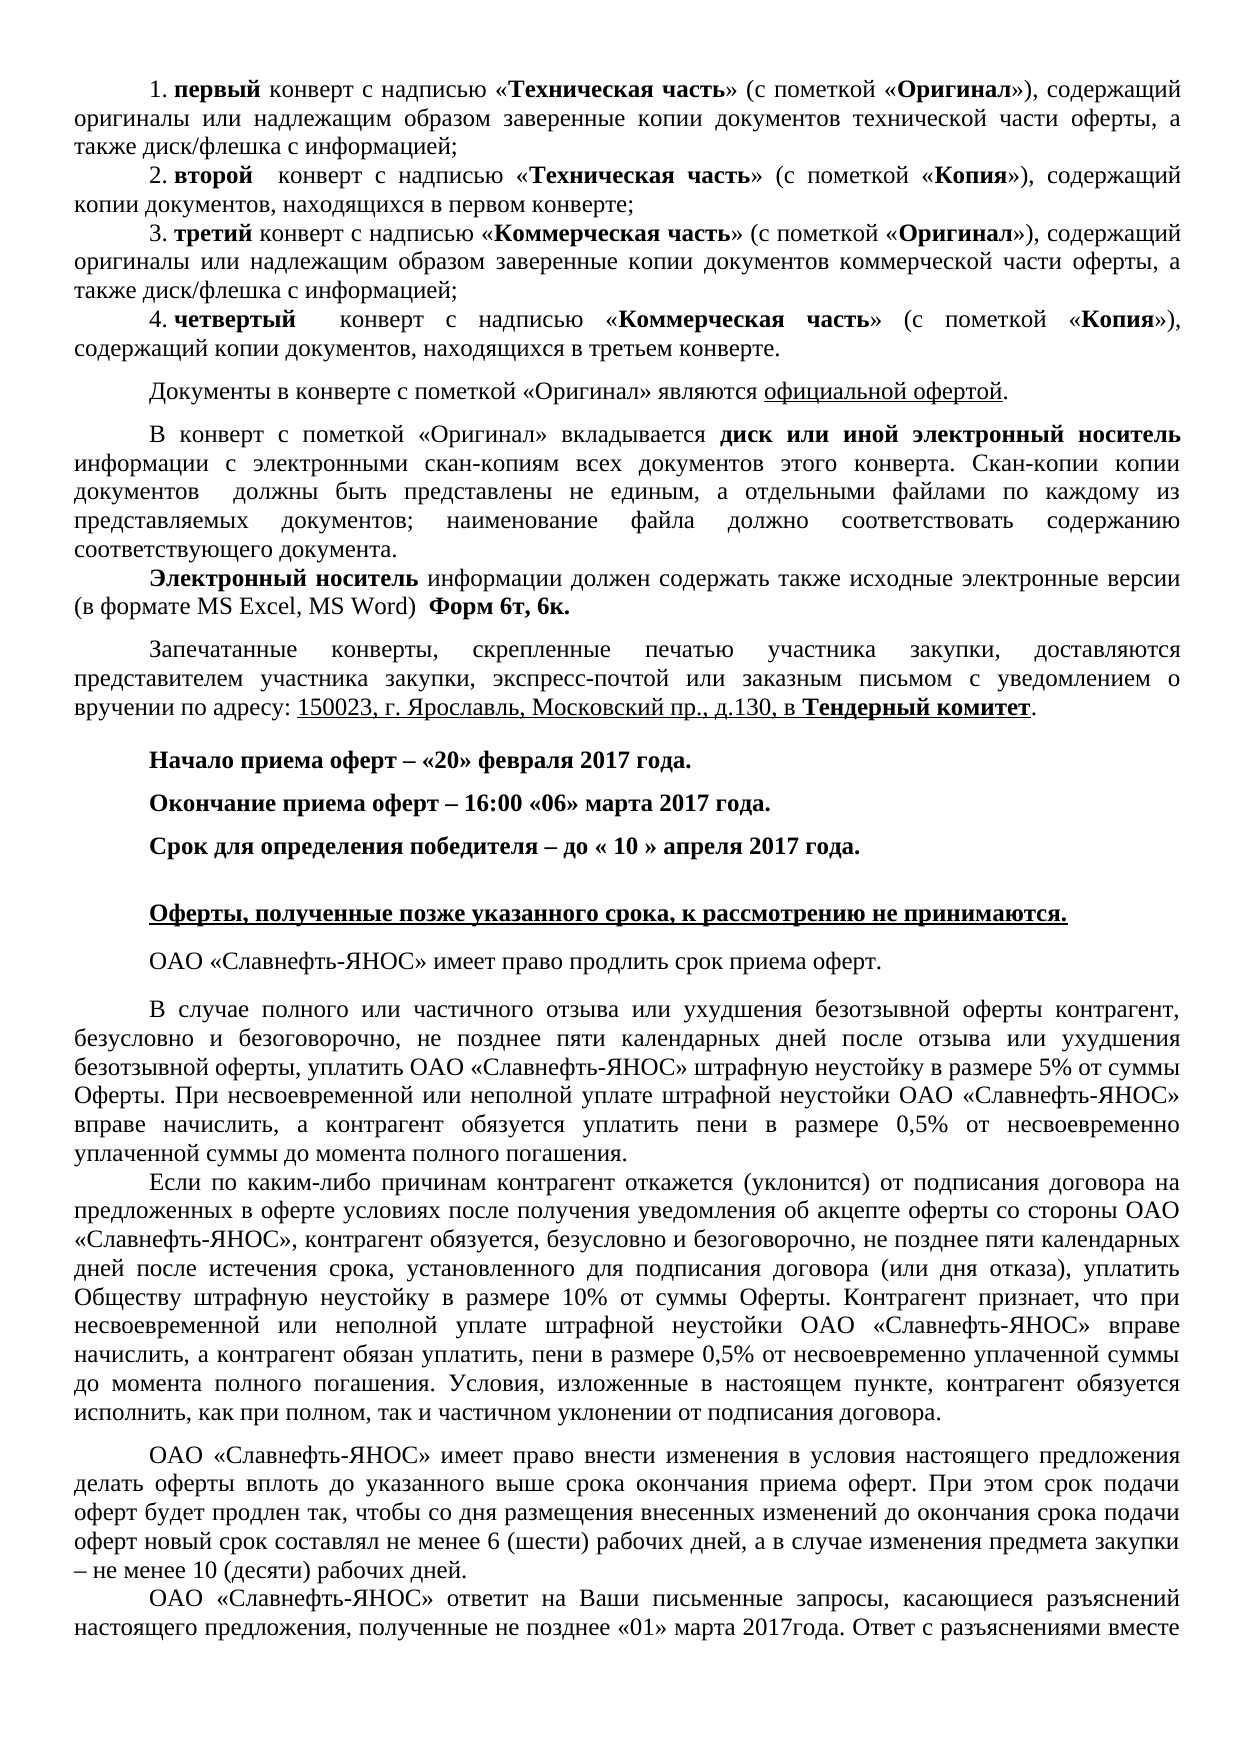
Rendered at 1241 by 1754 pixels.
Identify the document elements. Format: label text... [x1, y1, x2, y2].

text Если по каким-либо причинам контрагент откажется (уклонится) от подписания договора на предложенных в оферте условиях после получения уведомления об акцепте оферты со стороны ОАО «Славнефть-ЯНОС», контрагент обязуется, безусловно и безоговорочно, не позднее пяти календарных дней после истечения срока, установленного для подписания договора (или дня отказа), уплатить Обществу штрафную неустойку в размере 10% от суммы Оферты. Контрагент признает, что при несвоевременной или неполной уплате штрафной неустойки ОАО «Славнефть-ЯНОС» вправе начислить, а контрагент обязан уплатить, пени в размере 0,5% от несвоевременно уплаченной суммы до момента полного погашения. Условия, изложенные в настоящем пункте, контрагент обязуется исполнить, как при полном, так и частичном уклонении от подписания договора. [74, 1167, 1181, 1425]
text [74, 1583, 1181, 1641]
text В случае полного или частичного отзыва или ухудшения безотзывной оферты контрагент, безусловно и безоговорочно, не позднее пяти календарных дней после отзыва или ухудшения безотзывной оферты, уплатить ОАО «Славнефть-ЯНОС» штрафную неустойку в размере 5% от суммы Оферты. При несвоевременной или неполной уплате штрафной неустойки ОАО «Славнефть-ЯНОС» вправе начислить, а контрагент обязуется уплатить пени в размере 0,5% от несвоевременно уплаченной суммы до момента полного погашения. [74, 994, 1181, 1167]
text Окончание приема оферт – 16:00 «06» марта 2017 года. [74, 788, 1181, 817]
text ОАО «Славнефть-ЯНОС» имеет право внести изменения в условия настоящего предложения делать оферты вплоть до указанного выше срока окончания приема оферт. При этом срок подачи оферт будет продлен так, чтобы со дня размещения внесенных изменений до окончания срока подачи оферт новый срок составлял не менее 6 (шести) рабочих дней, а в случае изменения предмета закупки – не менее 10 (десяти) рабочих дней. [74, 1440, 1181, 1583]
text ОАО «Славнефть-ЯНОС» имеет право продлить срок приема оферт. [74, 946, 1181, 975]
text Оферты, полученные позже указанного срока, к рассмотрению не принимаются. [74, 898, 1181, 927]
text Запечатанные конверты, скрепленные печатью участника закупки, доставляются представителем участника закупки, экспресс-почтой или заказным письмом с уведомлением о вручении по адресу: 150023, г. Ярославль, Московский пр., д.130, в Тендерный комитет. [74, 634, 1181, 721]
text Электронный носитель информации должен содержать также исходные электронные версии (в формате MS Excel, MS Word) Форм 6т, 6к. [74, 563, 1181, 620]
text Срок для определения победителя – до « 10 » апреля 2017 года. [74, 831, 1181, 860]
text Документы в конверте с пометкой «Оригинал» являются официальной офертой. [74, 376, 1181, 404]
text 4. четвертый конверт с надписью «Коммерческая часть» (с пометкой «Копия»), содержащий копии документов, находящихся в третьем конверте. [74, 304, 1181, 361]
text В конверт с пометкой «Оригинал» вкладывается диск или иной электронный носитель информации с электронными скан-копиям всех документов этого конверта. Скан-копии копии документов должны быть представлены не единым, а отдельными файлами по каждому из представляемых документов; наименование файла должно соответствовать содержанию соответствующего документа. [74, 419, 1181, 563]
text 1. первый конверт с надписью «Техническая часть» (с пометкой «Оригинал»), содержащий оригиналы или надлежащим образом заверенные копии документов технической части оферты, а также диск/флешка с информацией; [74, 74, 1181, 160]
text Начало приема оферт – «20» февраля 2017 года. [74, 745, 1181, 773]
text 3. третий конверт с надписью «Коммерческая часть» (с пометкой «Оригинал»), содержащий оригиналы или надлежащим образом заверенные копии документов коммерческой части оферты, а также диск/флешка с информацией; [74, 218, 1181, 304]
text 2. второй конверт с надписью «Техническая часть» (с пометкой «Копия»), содержащий копии документов, находящихся в первом конверте; [74, 160, 1181, 218]
